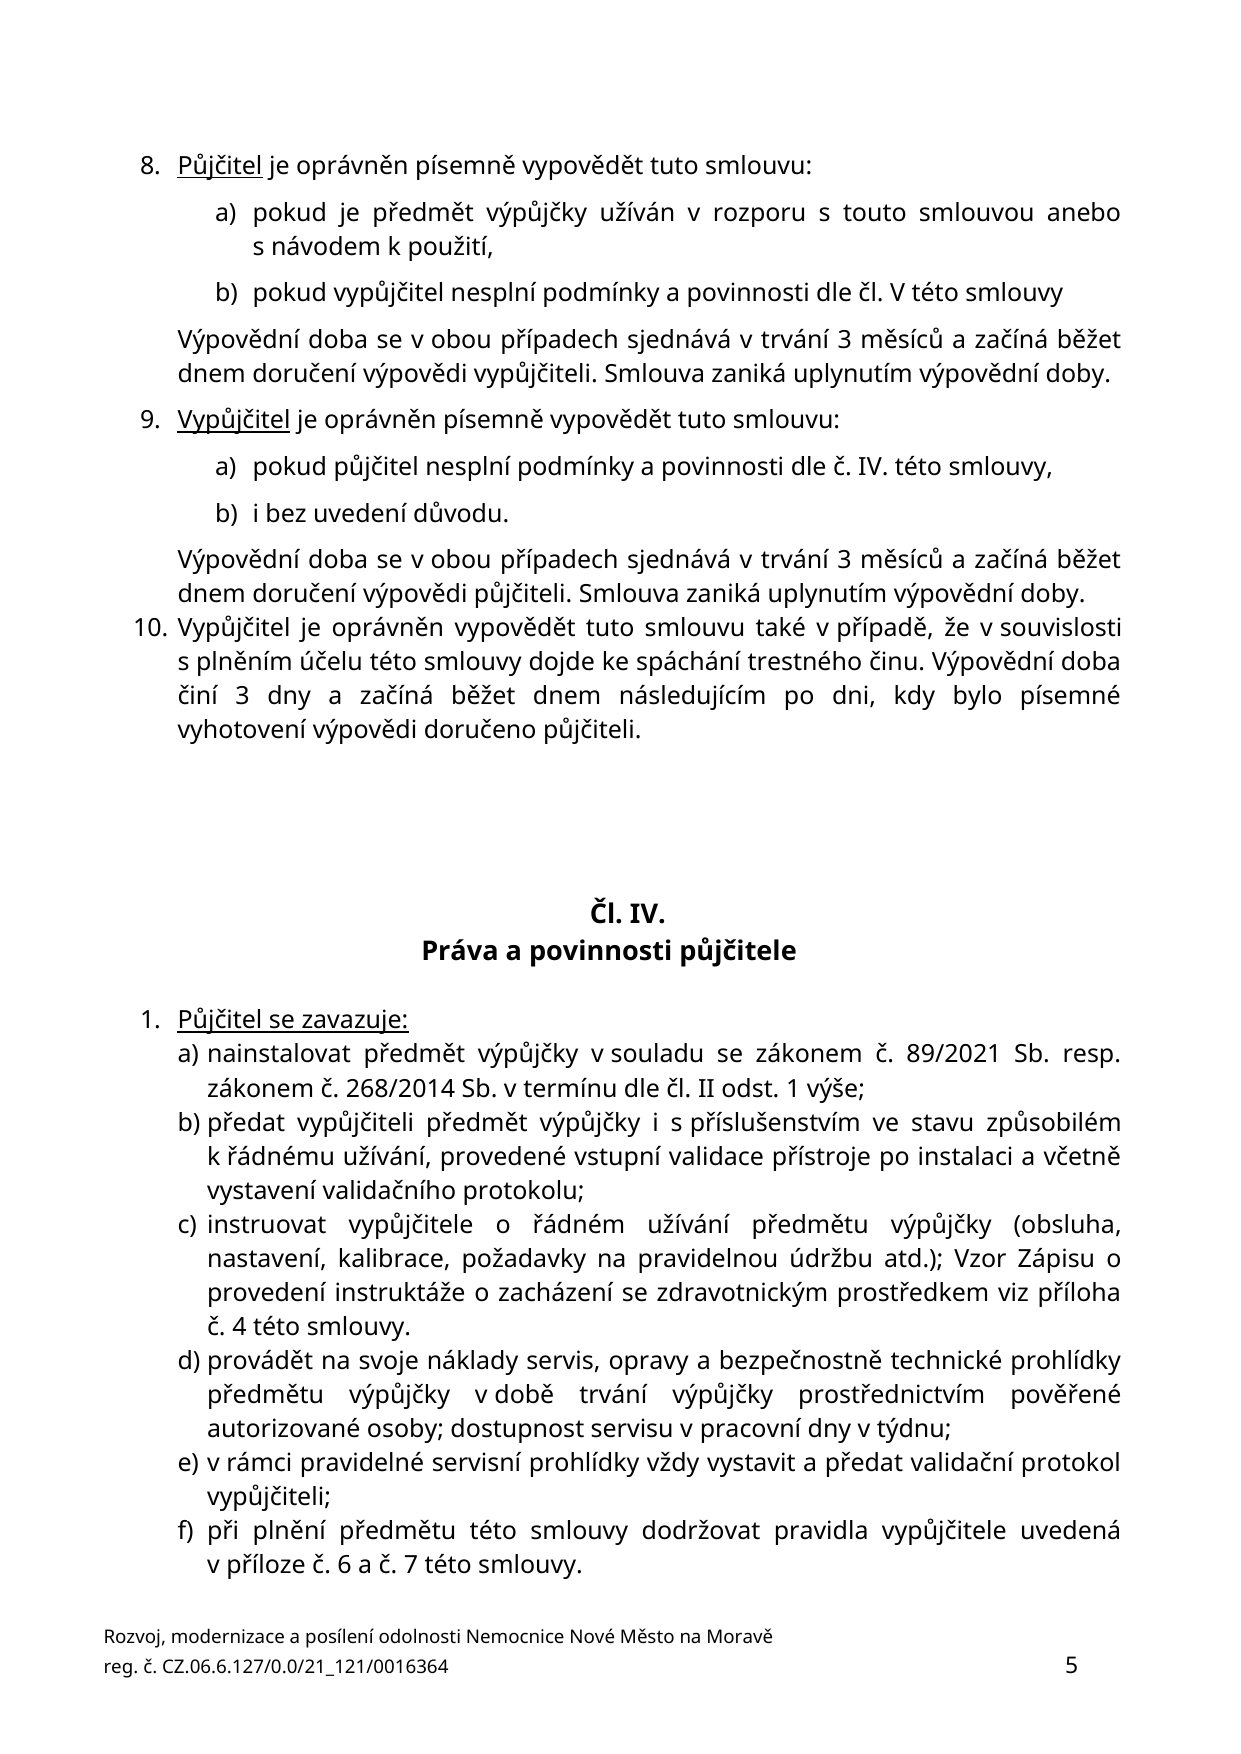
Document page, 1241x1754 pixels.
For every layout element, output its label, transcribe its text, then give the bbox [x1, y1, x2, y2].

list pokud půjčitel nesplní podmínky a povinnosti dle č. IV. této smlouvy, [215, 449, 1122, 483]
list Půjčitel se zavazuje: [140, 1002, 1122, 1036]
list Půjčitel je oprávněn písemně vypovědět tuto smlouvu: [140, 148, 1122, 182]
text Čl. IV. [133, 894, 1122, 931]
list Vypůjčitel je oprávněn písemně vypovědět tuto smlouvu: [140, 402, 1122, 436]
list i bez uvedení důvodu. [215, 495, 1122, 529]
list v rámci pravidelné servisní prohlídky vždy vystavit a předat validační protokol vypůjčiteli; [177, 1445, 1122, 1513]
text Práva a povinnosti půjčitele [95, 931, 1122, 968]
list pokud je předmět výpůjčky užíván v rozporu s touto smlouvou anebo s návodem k použití, [215, 194, 1122, 262]
list pokud vypůjčitel nesplní podmínky a povinnosti dle čl. V této smlouvy [215, 275, 1122, 309]
list Vypůjčitel je oprávněn vypovědět tuto smlouvu také v případě, že v souvislosti s plněním účelu této smlouvy dojde ke spáchání trestného činu. Výpovědní doba činí 3 dny a začíná běžet dnem následujícím po dni, kdy bylo písemné vyhotovení výpovědi doručeno půjčiteli. [133, 610, 1122, 746]
text Výpovědní doba se v obou případech sjednává v trvání 3 měsíců a začíná běžet dnem doručení výpovědi půjčiteli. Smlouva zaniká uplynutím výpovědní doby. [177, 542, 1122, 610]
list instruovat vypůjčitele o řádném užívání předmětu výpůjčky (obsluha, nastavení, kalibrace, požadavky na pravidelnou údržbu atd.); Vzor Zápisu o provedení instruktáže o zacházení se zdravotnickým prostředkem viz příloha č. 4 této smlouvy. [177, 1206, 1122, 1343]
list nainstalovat předmět výpůjčky v souladu se zákonem č. 89/2021 Sb. resp. zákonem č. 268/2014 Sb. v termínu dle čl. II odst. 1 výše; [177, 1036, 1122, 1104]
list provádět na svoje náklady servis, opravy a bezpečnostně technické prohlídky předmětu výpůjčky v době trvání výpůjčky prostřednictvím pověřené autorizované osoby; dostupnost servisu v pracovní dny v týdnu; [177, 1343, 1122, 1445]
list při plnění předmětu této smlouvy dodržovat pravidla vypůjčitele uvedená v příloze č. 6 a č. 7 této smlouvy. [177, 1513, 1122, 1581]
text Výpovědní doba se v obou případech sjednává v trvání 3 měsíců a začíná běžet dnem doručení výpovědi vypůjčiteli. Smlouva zaniká uplynutím výpovědní doby. [177, 321, 1122, 389]
list předat vypůjčiteli předmět výpůjčky i s příslušenstvím ve stavu způsobilém k řádnému užívání, provedené vstupní validace přístroje po instalaci a včetně vystavení validačního protokolu; [177, 1104, 1122, 1206]
